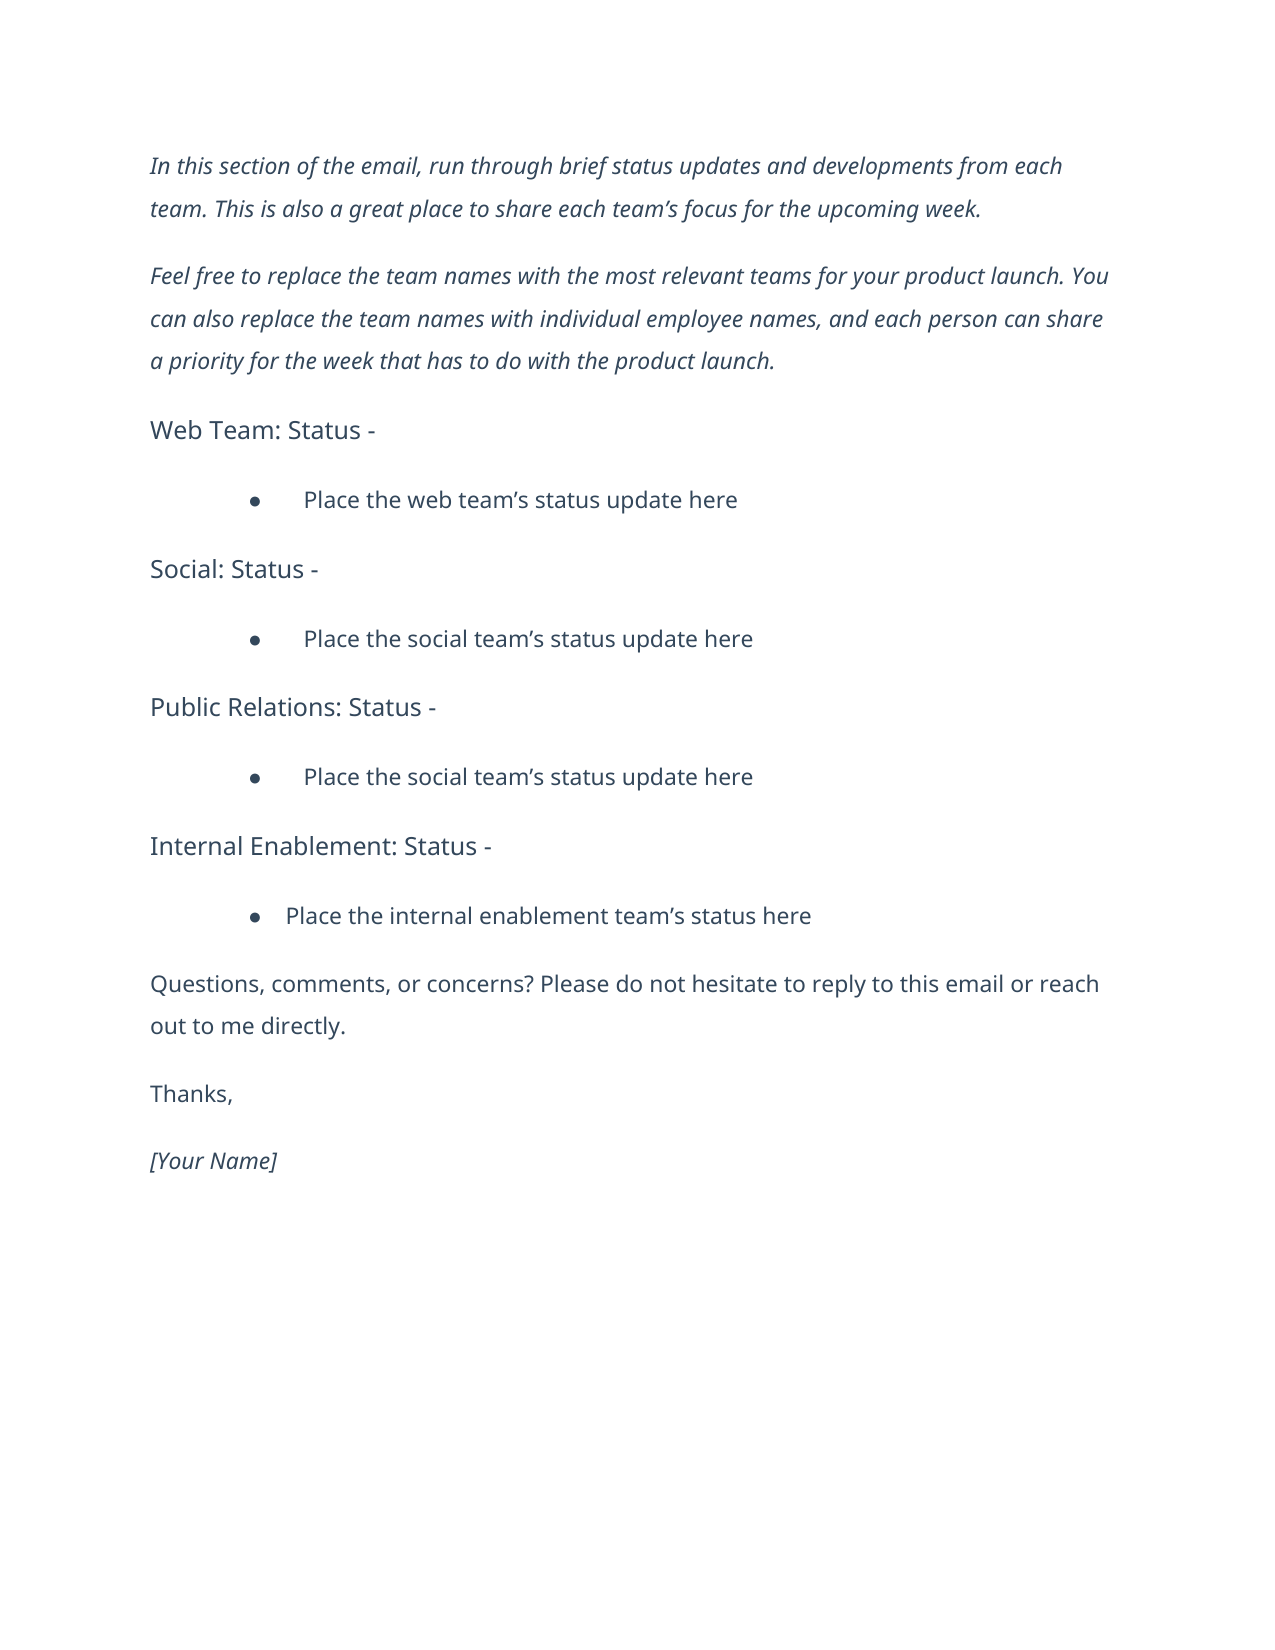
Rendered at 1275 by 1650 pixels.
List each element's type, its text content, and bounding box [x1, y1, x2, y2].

text ● Place the web team’s status update here [248, 484, 1125, 515]
text Thanks, [150, 1077, 1125, 1109]
text ● Place the social team’s status update here [248, 761, 1125, 792]
text ● Place the social team’s status update here [248, 622, 1125, 654]
text ● Place the internal enablement team’s status here [248, 900, 1125, 931]
text Questions, comments, or concerns? Please do not hesitate to reply to this email or reach out to me directly. [150, 967, 1125, 1041]
text Feel free to replace the team names with the most relevant teams for your product launch. You can also replace the team names with individual employee names, and each person can share a priority for the week that has to do with the product launch. [150, 260, 1125, 376]
text Internal Enablement: Status - [150, 829, 1125, 863]
text Web Team: Status - [150, 412, 1125, 447]
text Public Relations: Status - [150, 690, 1125, 724]
text [Your Name] [150, 1145, 1125, 1176]
text Social: Status - [150, 551, 1125, 585]
text In this section of the email, run through brief status updates and developments from each team. This is also a great place to share each team’s focus for the upcoming week. [150, 150, 1125, 224]
